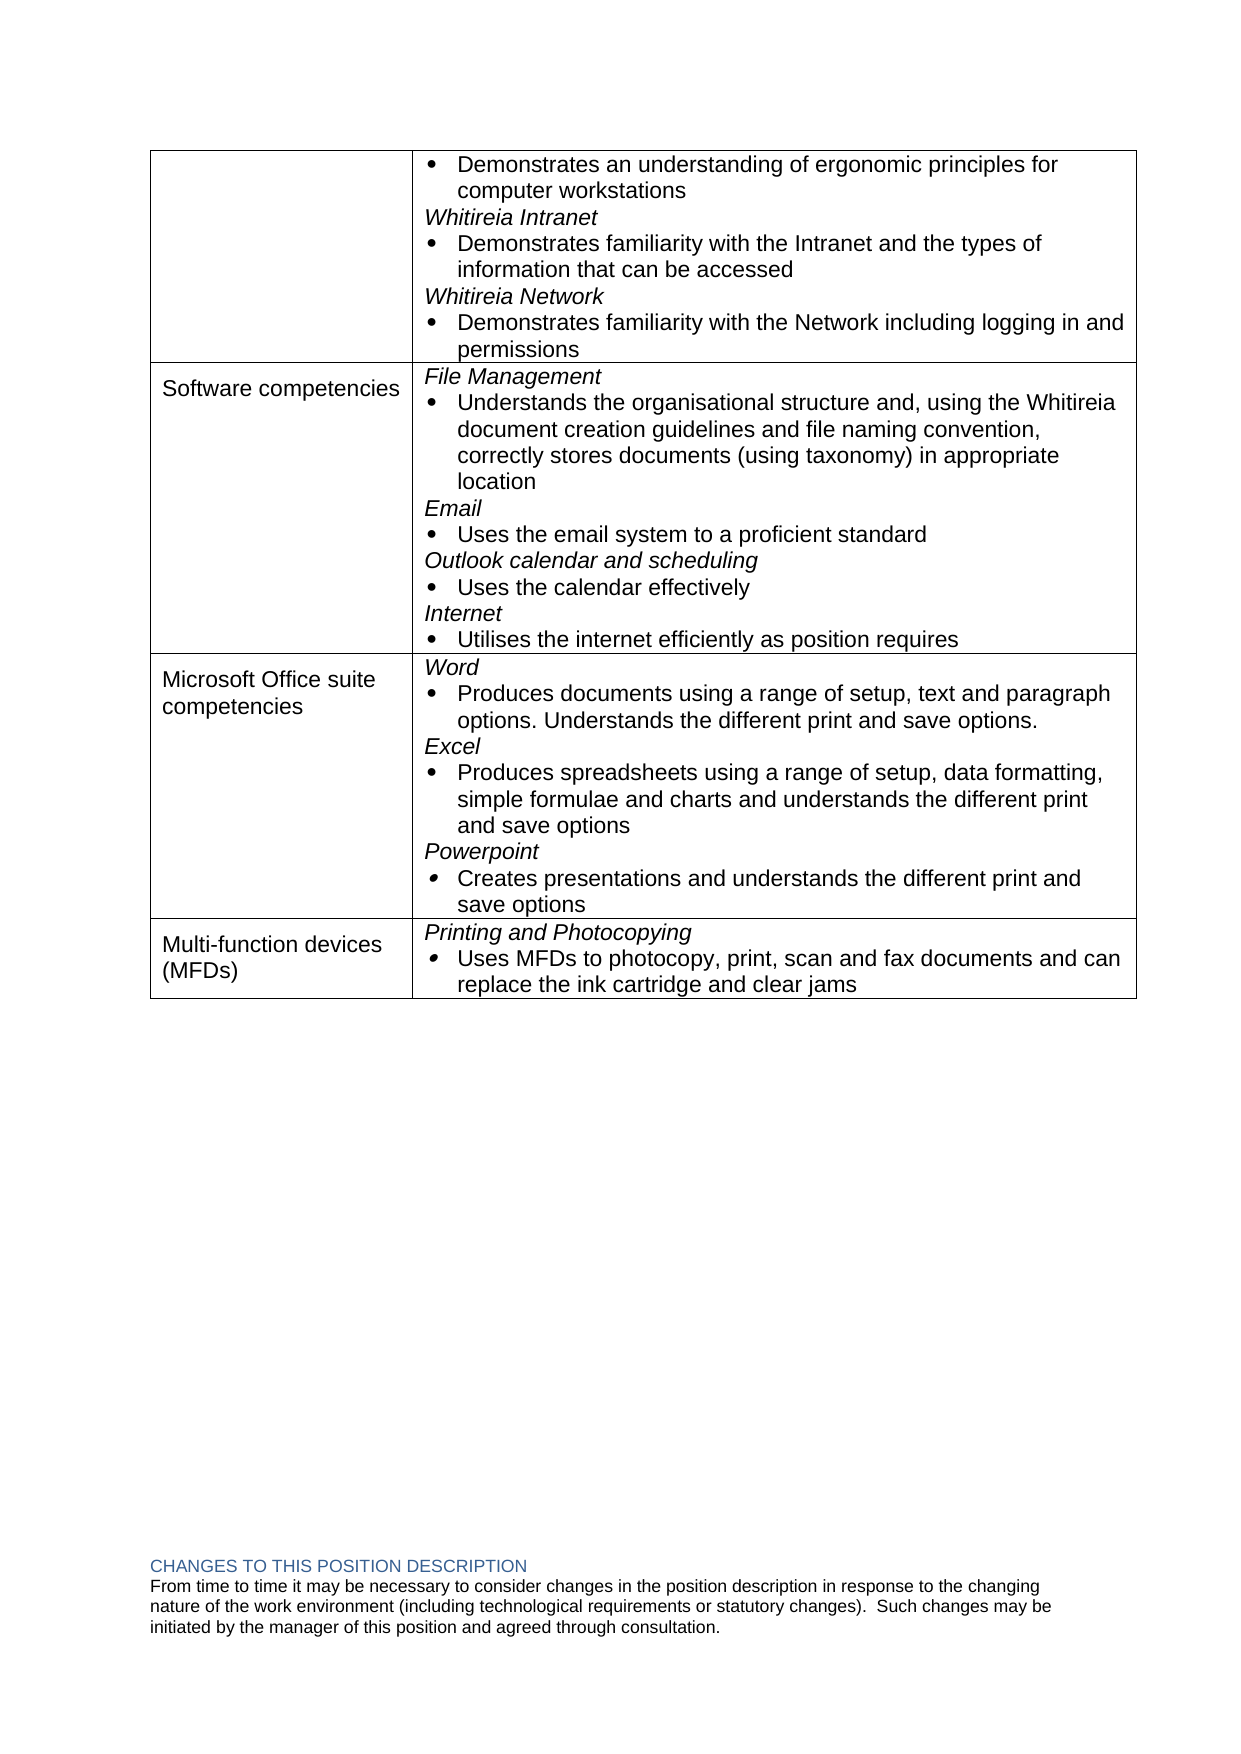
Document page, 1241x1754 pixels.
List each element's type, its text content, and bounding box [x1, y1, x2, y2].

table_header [151, 151, 412, 362]
table_cell Software competencies [151, 363, 412, 653]
table_cell Word Produces documents using a range of setup, text and paragraph options. Understands the different print and save options. Excel Produces spreadsheets using a range of setup, data formatting, simple formulae and charts and understands the different print and save options Powerpoint Creates presentations and understands the different print and save options [413, 654, 1136, 917]
table_cell Printing and Photocopying Uses MFDs to photocopy, print, scan and fax documents and can replace the ink cartridge and clear jams [413, 919, 1136, 997]
table_cell Microsoft Office suite competencies [151, 654, 412, 917]
table_cell File Management Understands the organisational structure and, using the Whitireia document creation guidelines and file naming convention, correctly stores documents (using taxonomy) in appropriate location Email Uses the email system to a proficient standard Outlook calendar and scheduling Uses the calendar effectively Internet Utilises the internet efficiently as position requires [413, 363, 1136, 653]
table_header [413, 151, 1136, 362]
table_cell Multi-function devices (MFDs) [151, 919, 412, 997]
